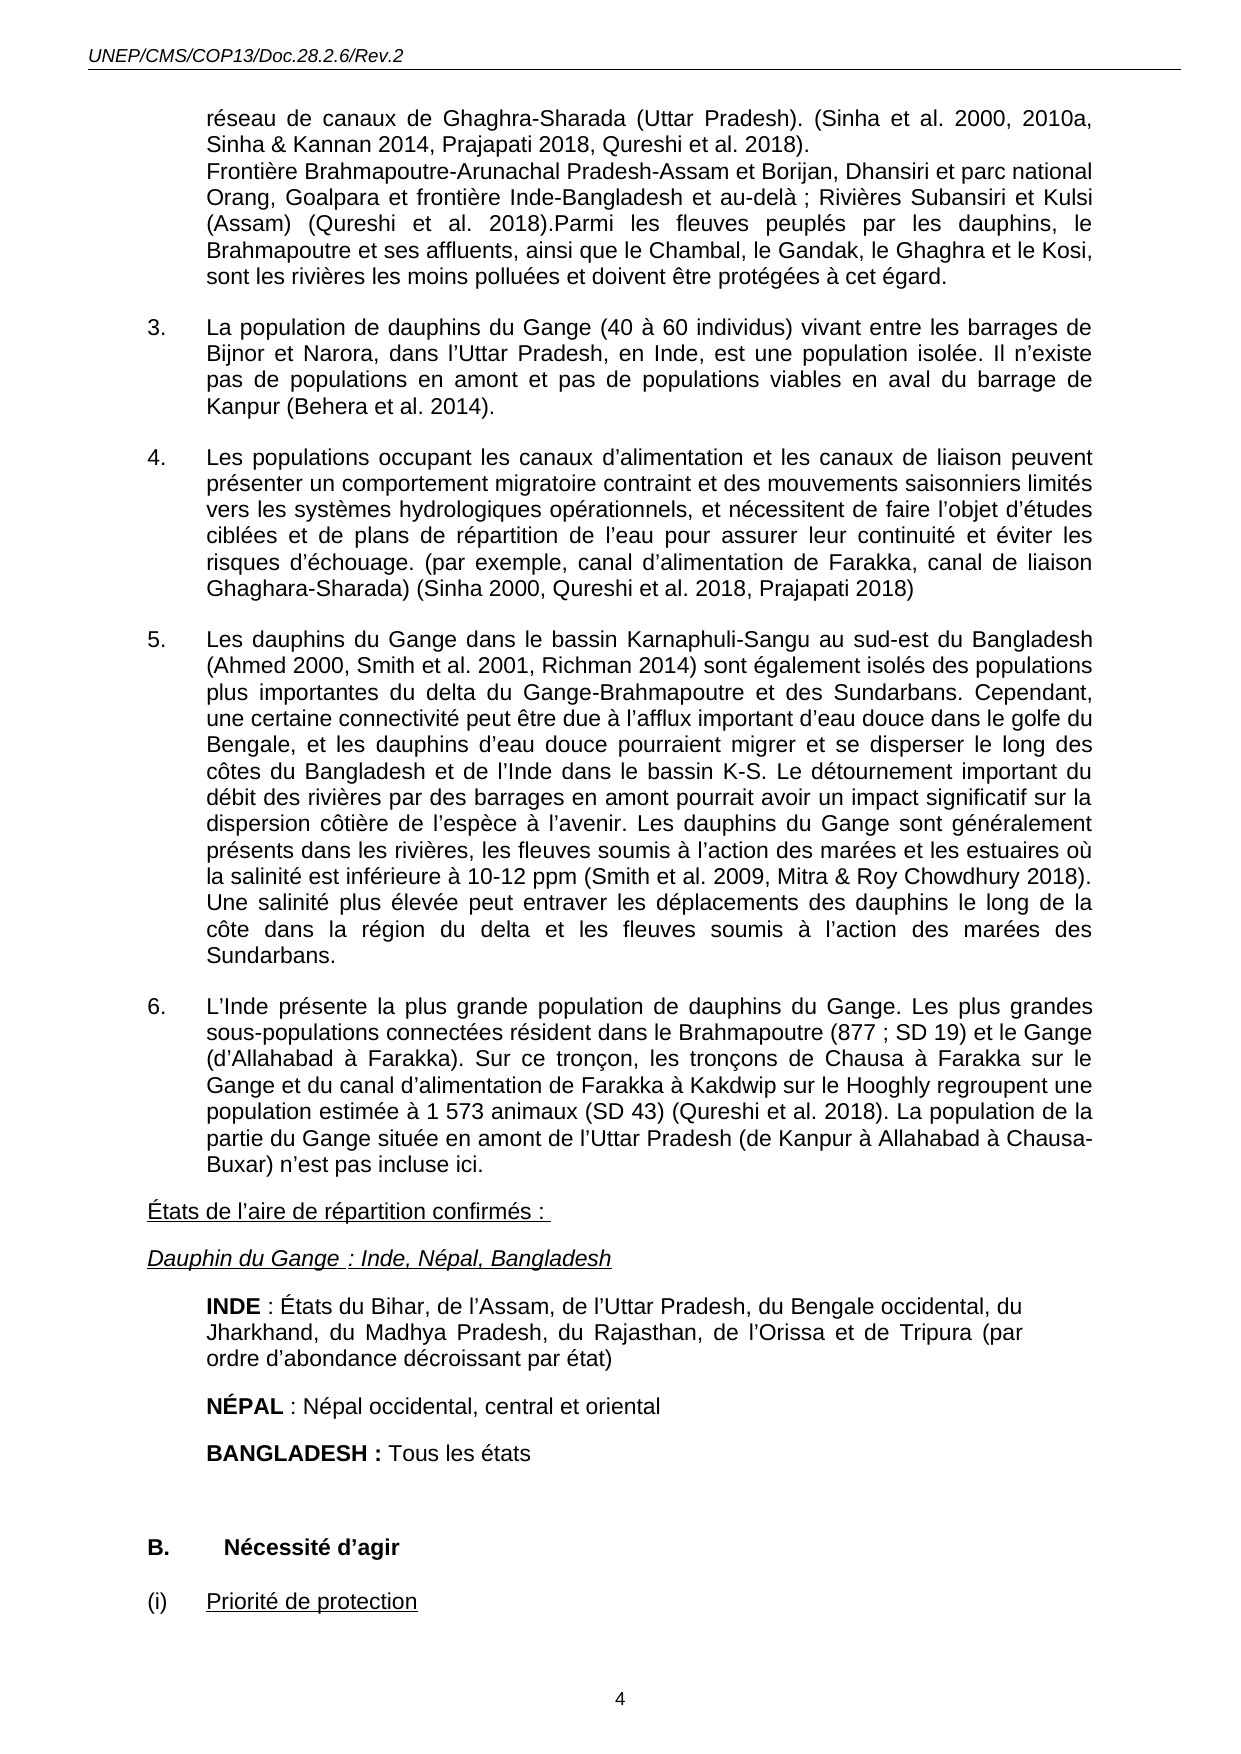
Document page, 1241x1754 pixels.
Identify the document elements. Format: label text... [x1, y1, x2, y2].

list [147, 105, 1093, 158]
list L’Inde présente la plus grande population de dauphins du Gange. Les plus grandes sous-populations connectées résident dans le Brahmapoutre (877 ; SD 19) et le Gange (d’Allahabad à Farakka). Sur ce tronçon, les tronçons de Chausa à Farakka sur le Gange et du canal d’alimentation de Farakka à Kakdwip sur le Hooghly regroupent une population estimée à 1 573 animaux (SD 43) (Qureshi et al. 2018). La population de la partie du Gange située en amont de l’Uttar Pradesh (de Kanpur à Allahabad à Chausa-Buxar) n’est pas incluse ici. [147, 993, 1093, 1177]
list Les populations occupant les canaux d’alimentation et les canaux de liaison peuvent présenter un comportement migratoire contraint et des mouvements saisonniers limités vers les systèmes hydrologiques opérationnels, et nécessitent de faire l’objet d’études ciblées et de plans de répartition de l’eau pour assurer leur continuité et éviter les risques d’échouage. (par exemple, canal d’alimentation de Farakka, canal de liaison Ghaghara-Sharada) (Sinha 2000, Qureshi et al. 2018, Prajapati 2018) [147, 443, 1093, 602]
text INDE : États du Bihar, de l’Assam, de l’Uttar Pradesh, du Bengale occidental, du Jharkhand, du Madhya Pradesh, du Rajasthan, de l’Orissa et de Tripura (par ordre d’abondance décroissant par état) [206, 1293, 1024, 1372]
text Dauphin du Gange : Inde, Népal, Bangladesh [147, 1245, 1024, 1272]
text BANGLADESH : Tous les états [206, 1440, 1024, 1466]
list Frontière Brahmapoutre-Arunachal Pradesh-Assam et Borijan, Dhansiri et parc national Orang, Goalpara et frontière Inde-Bangladesh et au-delà ; Rivières Subansiri et Kulsi (Assam) (Qureshi et al. 2018).Parmi les fleuves peuplés par les dauphins, le Brahmapoutre et ses affluents, ainsi que le Chambal, le Gandak, le Ghaghra et le Kosi, sont les rivières les moins polluées et doivent être protégées à cet égard. [206, 158, 1093, 289]
list Les dauphins du Gange dans le bassin Karnaphuli-Sangu au sud-est du Bangladesh (Ahmed 2000, Smith et al. 2001, Richman 2014) sont également isolés des populations plus importantes du delta du Gange-Brahmapoutre et des Sundarbans. Cependant, une certaine connectivité peut être due à l’afflux important d’eau douce dans le golfe du Bengale, et les dauphins d’eau douce pourraient migrer et se disperser le long des côtes du Bangladesh et de l’Inde dans le bassin K-S. Le détournement important du débit des rivières par des barrages en amont pourrait avoir un impact significatif sur la dispersion côtière de l’espèce à l’avenir. Les dauphins du Gange sont généralement présents dans les rivières, les fleuves soumis à l’action des marées et les estuaires où la salinité est inférieure à 10-12 ppm (Smith et al. 2009, Mitra & Roy Chowdhury 2018). Une salinité plus élevée peut entraver les déplacements des dauphins le long de la côte dans la région du delta et les fleuves soumis à l’action des marées des Sundarbans. [147, 626, 1093, 968]
subtitle B. Nécessité d’agir [147, 1534, 1093, 1561]
text NÉPAL : Népal occidental, central et oriental [206, 1393, 1024, 1419]
subtitle Priorité de protection [147, 1588, 1093, 1614]
text États de l’aire de répartition confirmés : [147, 1198, 1024, 1224]
list La population de dauphins du Gange (40 à 60 individus) vivant entre les barrages de Bijnor et Narora, dans l’Uttar Pradesh, en Inde, est une population isolée. Il n’existe pas de populations en amont et pas de populations viables en aval du barrage de Kanpur (Behera et al. 2014). [147, 314, 1093, 419]
